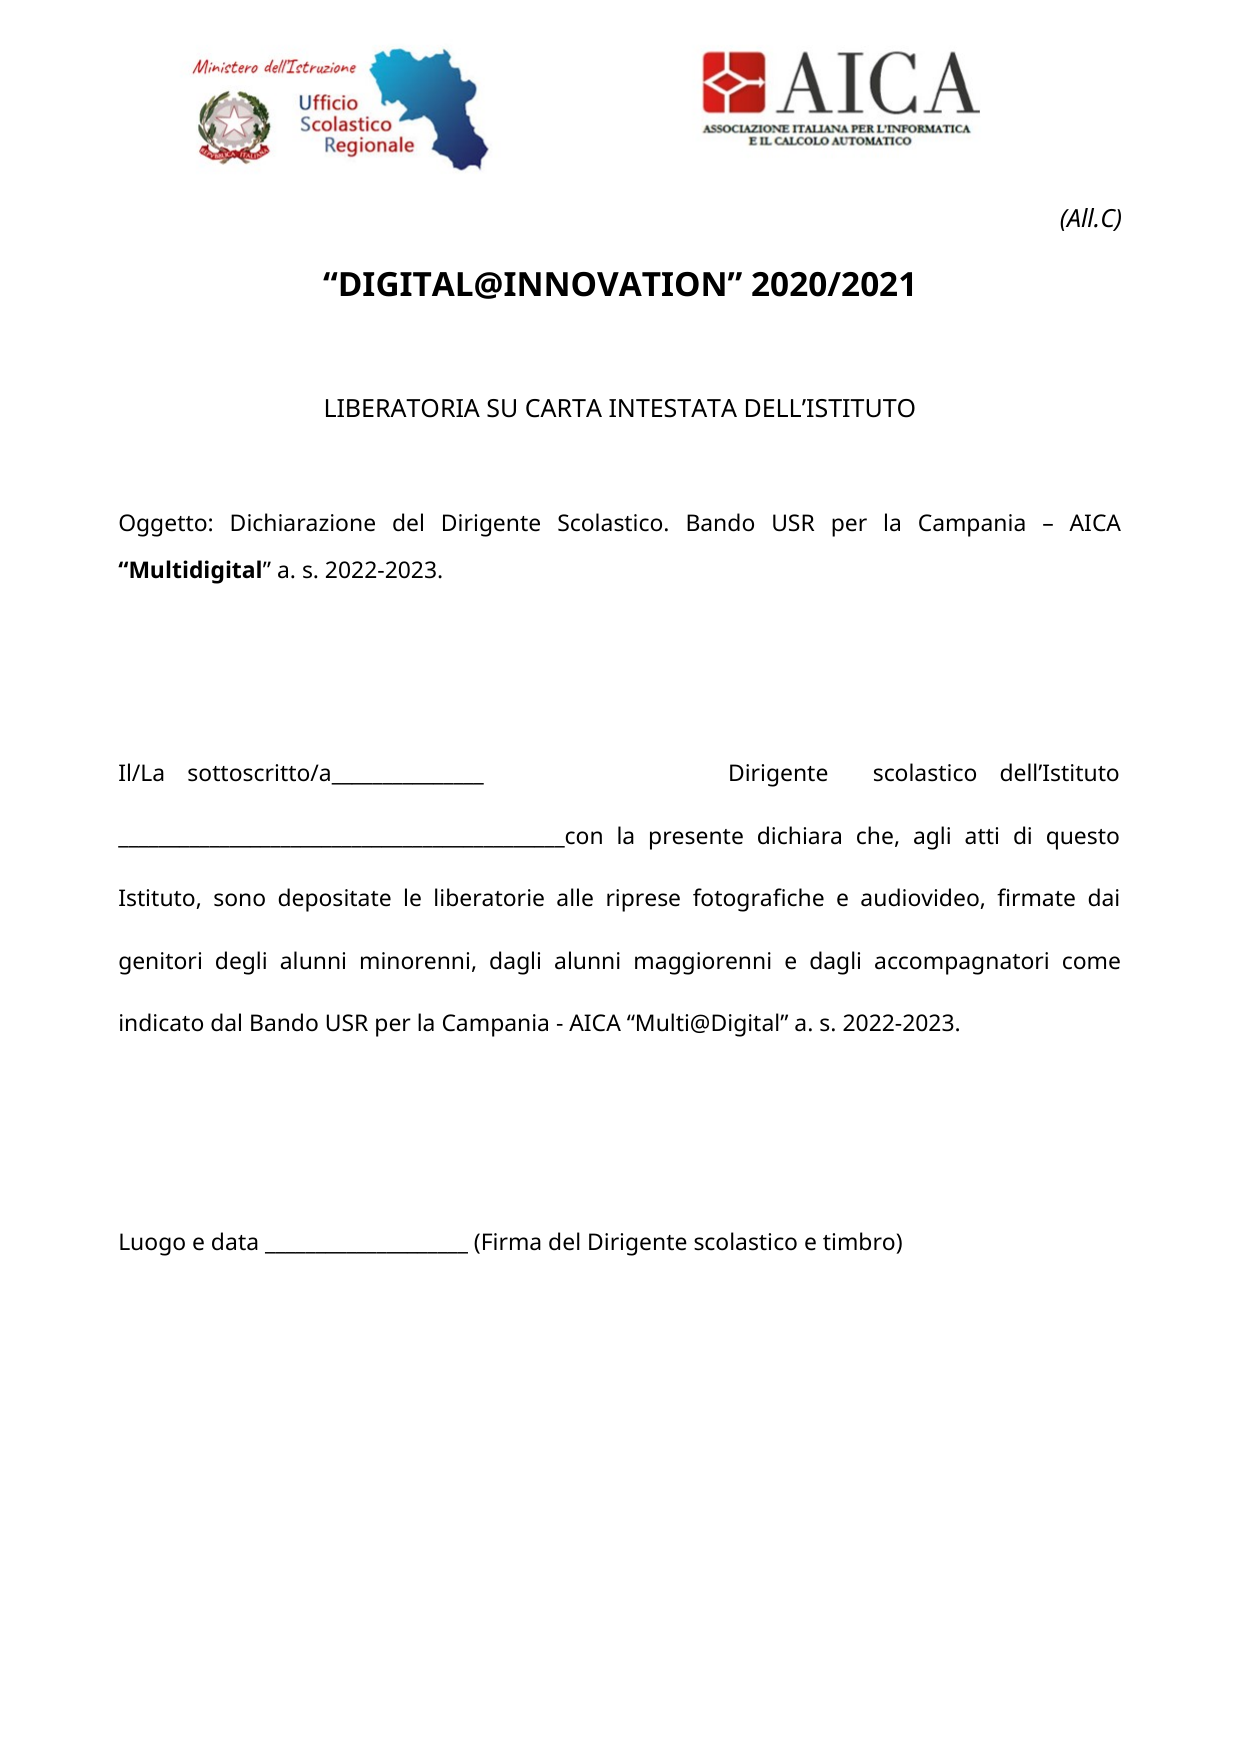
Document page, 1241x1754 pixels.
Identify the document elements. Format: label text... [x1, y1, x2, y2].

text Oggetto: Dichiarazione del Dirigente Scolastico. Bando USR per la Campania – AICA “Multidigital” a. s. 2022-2023. [118, 507, 1122, 585]
text LIBERATORIA SU CARTA INTESTATA DELL’ISTITUTO [118, 390, 1122, 424]
text Luogo e data ____________________ (Firma del Dirigente scolastico e timbro) [118, 1226, 1122, 1257]
picture [116, 27, 1057, 194]
text (All.C) [118, 201, 1122, 235]
text Il/La sottoscritto/a_______________ Dirigente scolastico dell’Istituto ____________________________________________con la presente dichiara che, agli atti di questo Istituto, sono depositate le liberatorie alle riprese fotografiche e audiovideo, firmate dai genitori degli alunni minorenni, dagli alunni maggiorenni e dagli accompagnatori come indicato dal Bando USR per la Campania - AICA “Multi@Digital” a. s. 2022-2023. [118, 757, 1122, 1038]
text “DIGITAL@INNOVATION” 2020/2021 [118, 261, 1122, 306]
